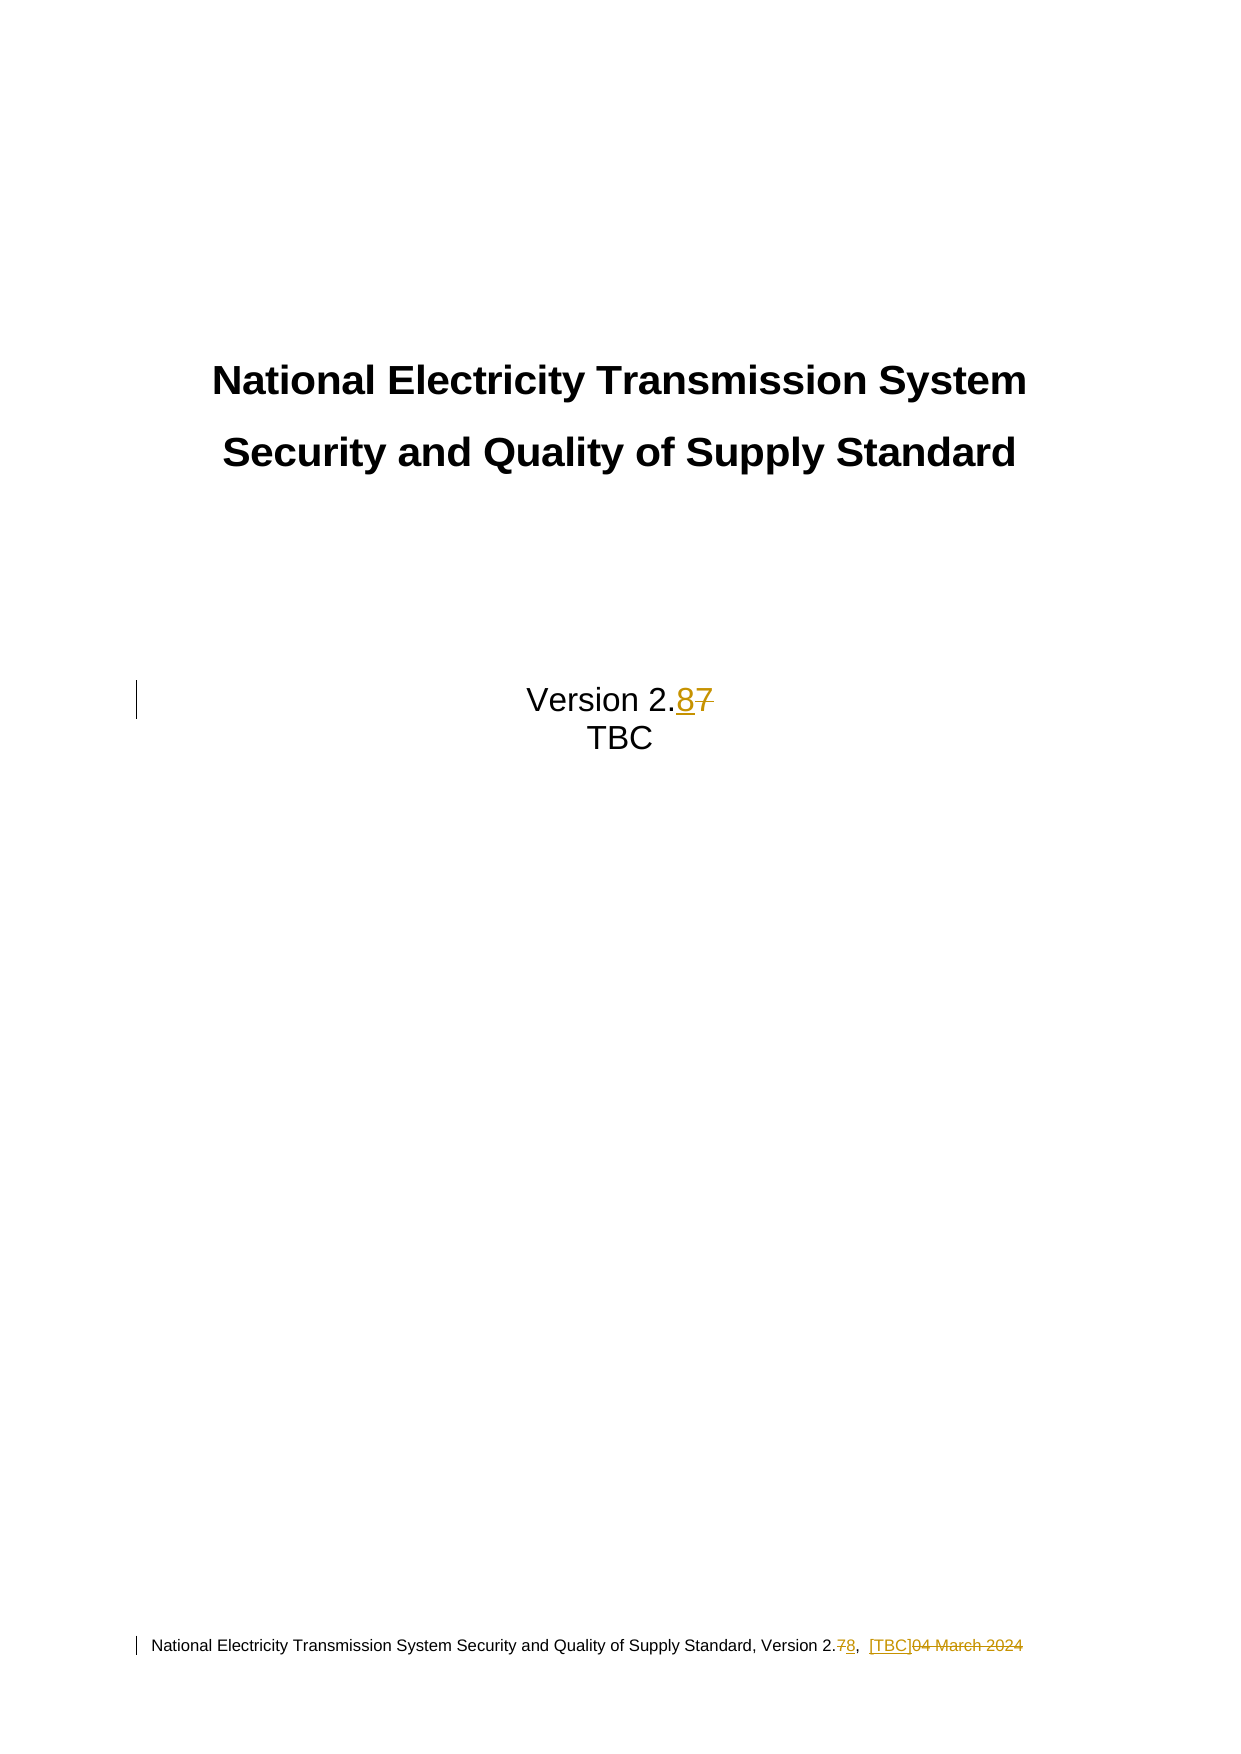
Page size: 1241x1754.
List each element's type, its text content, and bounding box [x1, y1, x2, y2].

text National Electricity Transmission System [151, 361, 1088, 402]
text Security and Quality of Supply Standard [151, 433, 1088, 474]
text Version 2. TBC [151, 680, 1088, 757]
